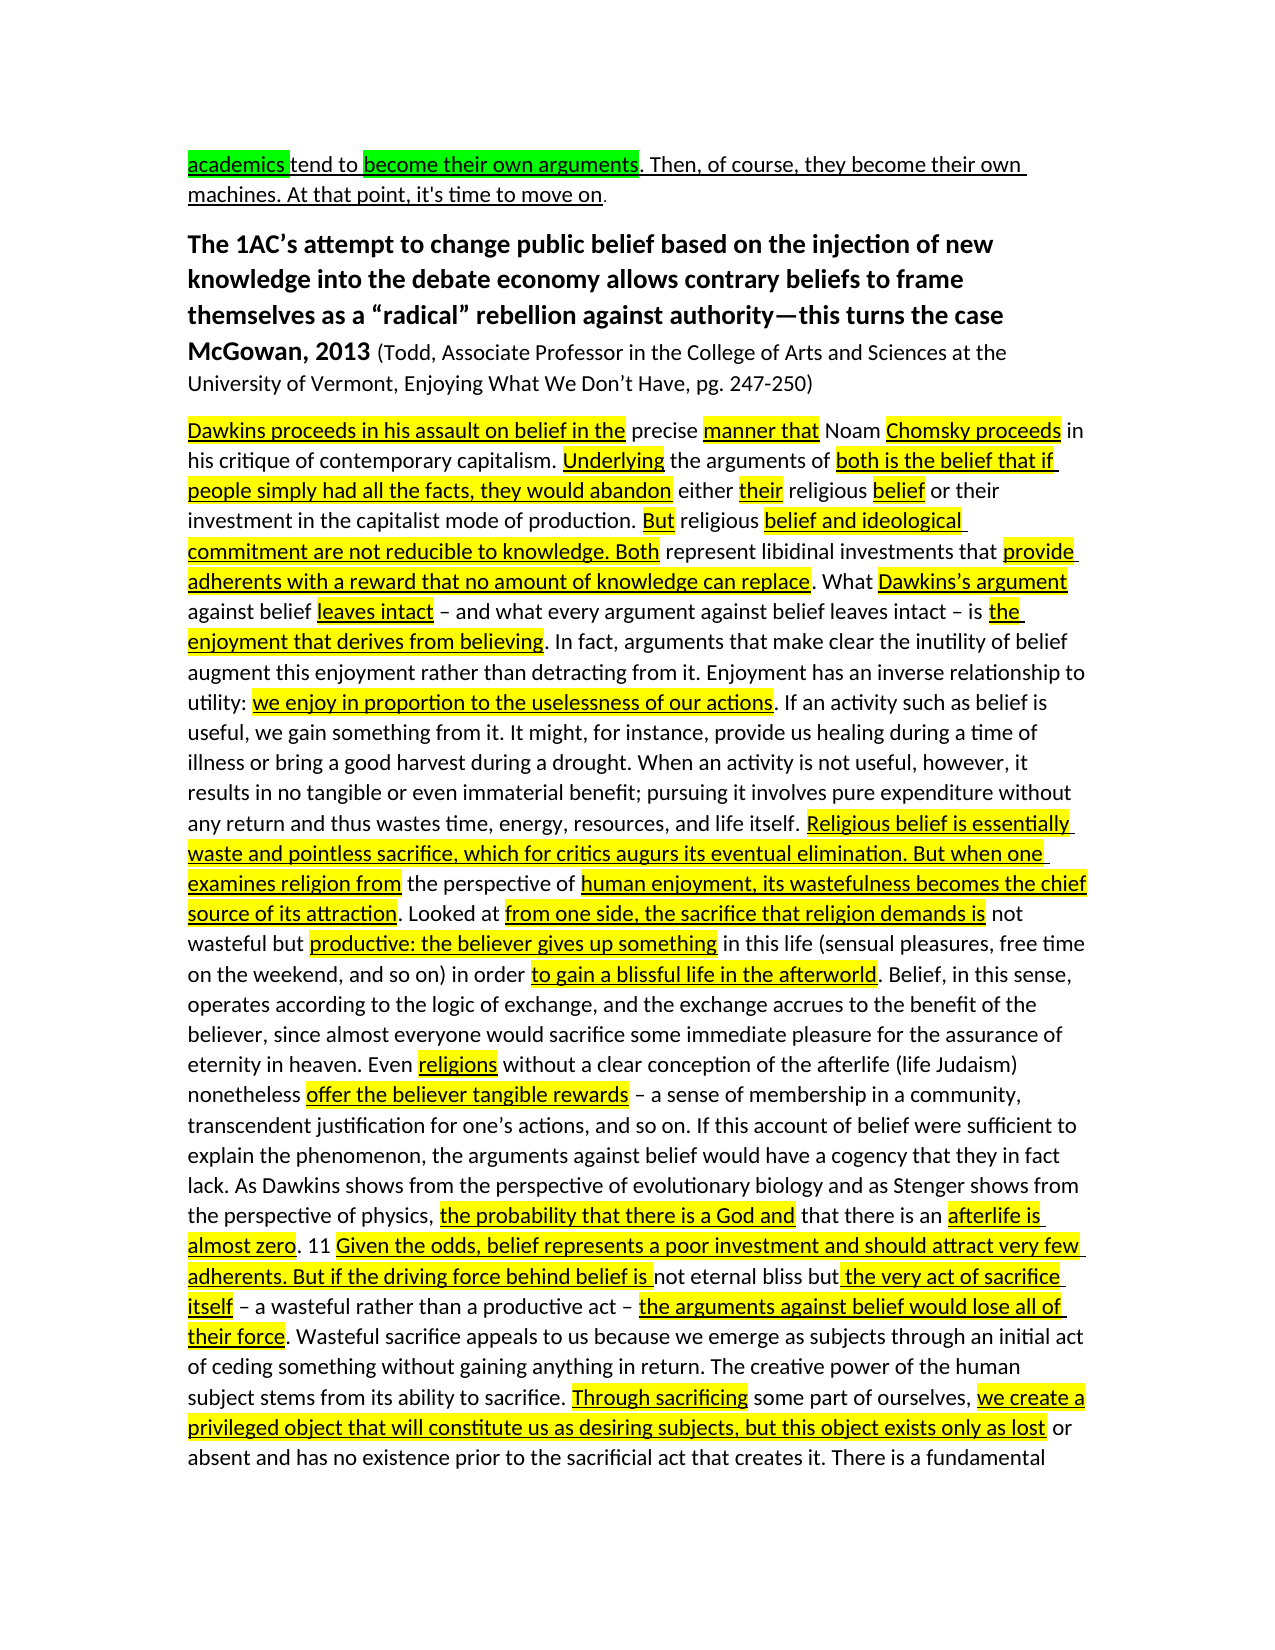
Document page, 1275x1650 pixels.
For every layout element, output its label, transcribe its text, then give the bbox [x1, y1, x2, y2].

subtitle The 1AC’s attempt to change public belief based on the injection of new knowledge into the debate economy allows contrary beliefs to frame themselves as a “radical” rebellion against authority—this turns the case [187, 227, 1087, 331]
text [187, 416, 1087, 1471]
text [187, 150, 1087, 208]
text McGowan, 2013 (Todd, Associate Professor in the College of Arts and Sciences at the University of Vermont, Enjoying What We Don’t Have, pg. 247-250) [187, 334, 1087, 397]
